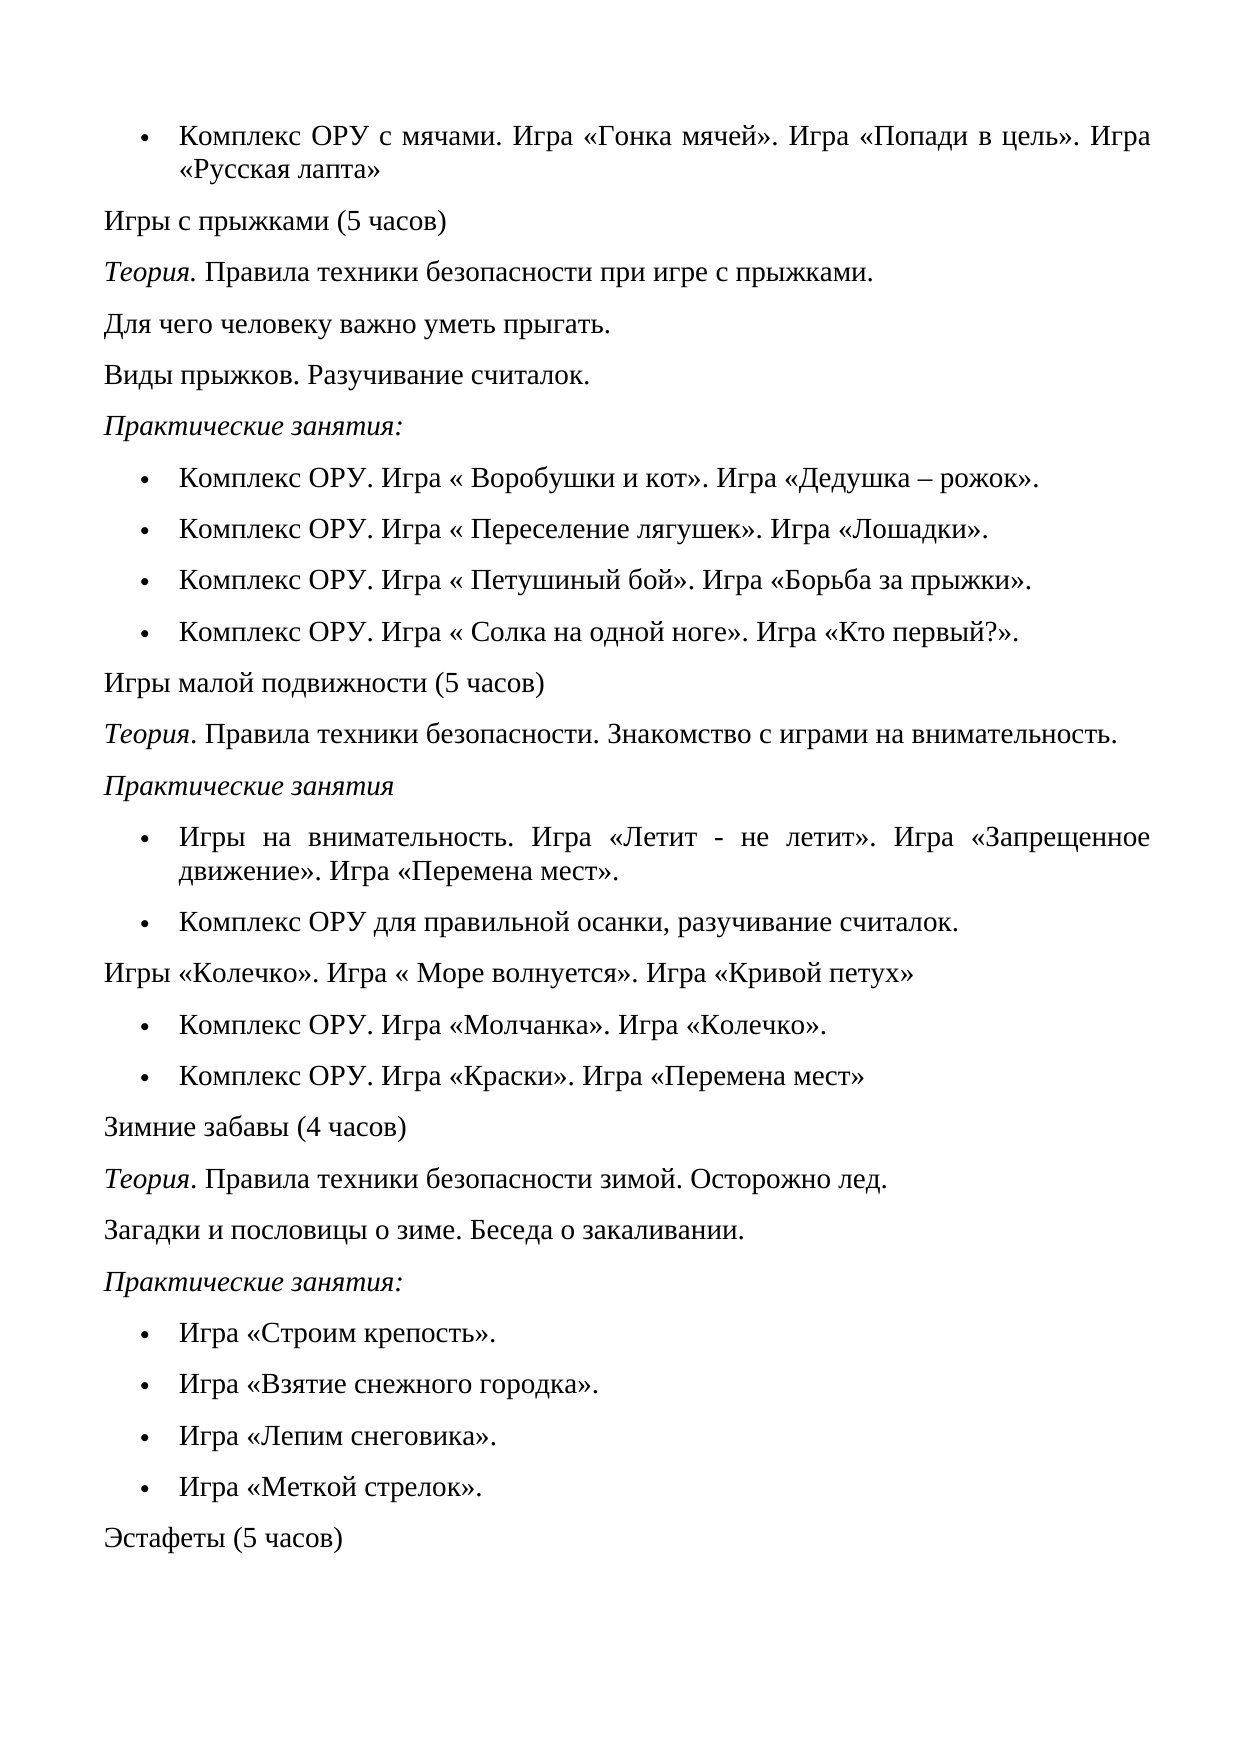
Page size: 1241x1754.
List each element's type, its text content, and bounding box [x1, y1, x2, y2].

text Практические занятия: [103, 1264, 1152, 1297]
text Теория. Правила техники безопасности. Знакомство с играми на внимательность. [103, 717, 1152, 750]
list Комплекс ОРУ для правильной осанки, разучивание считалок. [141, 904, 1152, 938]
text Практические занятия: [103, 408, 1152, 442]
list Игра «Взятие снежного городка». [141, 1366, 1152, 1400]
list Игра «Строим крепость». [141, 1315, 1152, 1348]
text Игры с прыжками (5 часов) [103, 203, 1152, 237]
list Комплекс ОРУ с мячами. Игра «Гонка мячей». Игра «Попади в цель». Игра «Русская лапта» [141, 118, 1152, 185]
text Теория. Правила техники безопасности зимой. Осторожно лед. [103, 1161, 1152, 1194]
list Игра «Меткой стрелок». [141, 1469, 1152, 1503]
list Игра «Лепим снеговика». [141, 1418, 1152, 1451]
list Игры на внимательность. Игра «Летит - не летит». Игра «Запрещенное движение». Игра «Перемена мест». [141, 819, 1152, 886]
text Виды прыжков. Разучивание считалок. [103, 357, 1152, 391]
text Игры малой подвижности (5 часов) [103, 665, 1152, 699]
list Комплекс ОРУ. Игра « Петушиный бой». Игра «Борьба за прыжки». [141, 562, 1152, 596]
list Комплекс ОРУ. Игра « Воробушки и кот». Игра «Дедушка – рожок». [141, 460, 1152, 493]
text Игры «Колечко». Игра « Море волнуется». Игра «Кривой петух» [103, 956, 1152, 989]
text Эстафеты (5 часов) [103, 1520, 1152, 1554]
list Комплекс ОРУ. Игра «Молчанка». Игра «Колечко». [141, 1007, 1152, 1040]
list Комплекс ОРУ. Игра « Переселение лягушек». Игра «Лошадки». [141, 511, 1152, 545]
text Зимние забавы (4 часов) [103, 1109, 1152, 1143]
text Для чего человеку важно уметь прыгать. [103, 306, 1152, 339]
text Теория. Правила техники безопасности при игре с прыжками. [103, 254, 1152, 288]
list Комплекс ОРУ. Игра «Краски». Игра «Перемена мест» [141, 1058, 1152, 1092]
text Практические занятия [103, 768, 1152, 801]
list Комплекс ОРУ. Игра « Солка на одной ноге». Игра «Кто первый?». [141, 614, 1152, 647]
text Загадки и пословицы о зиме. Беседа о закаливании. [103, 1212, 1152, 1246]
